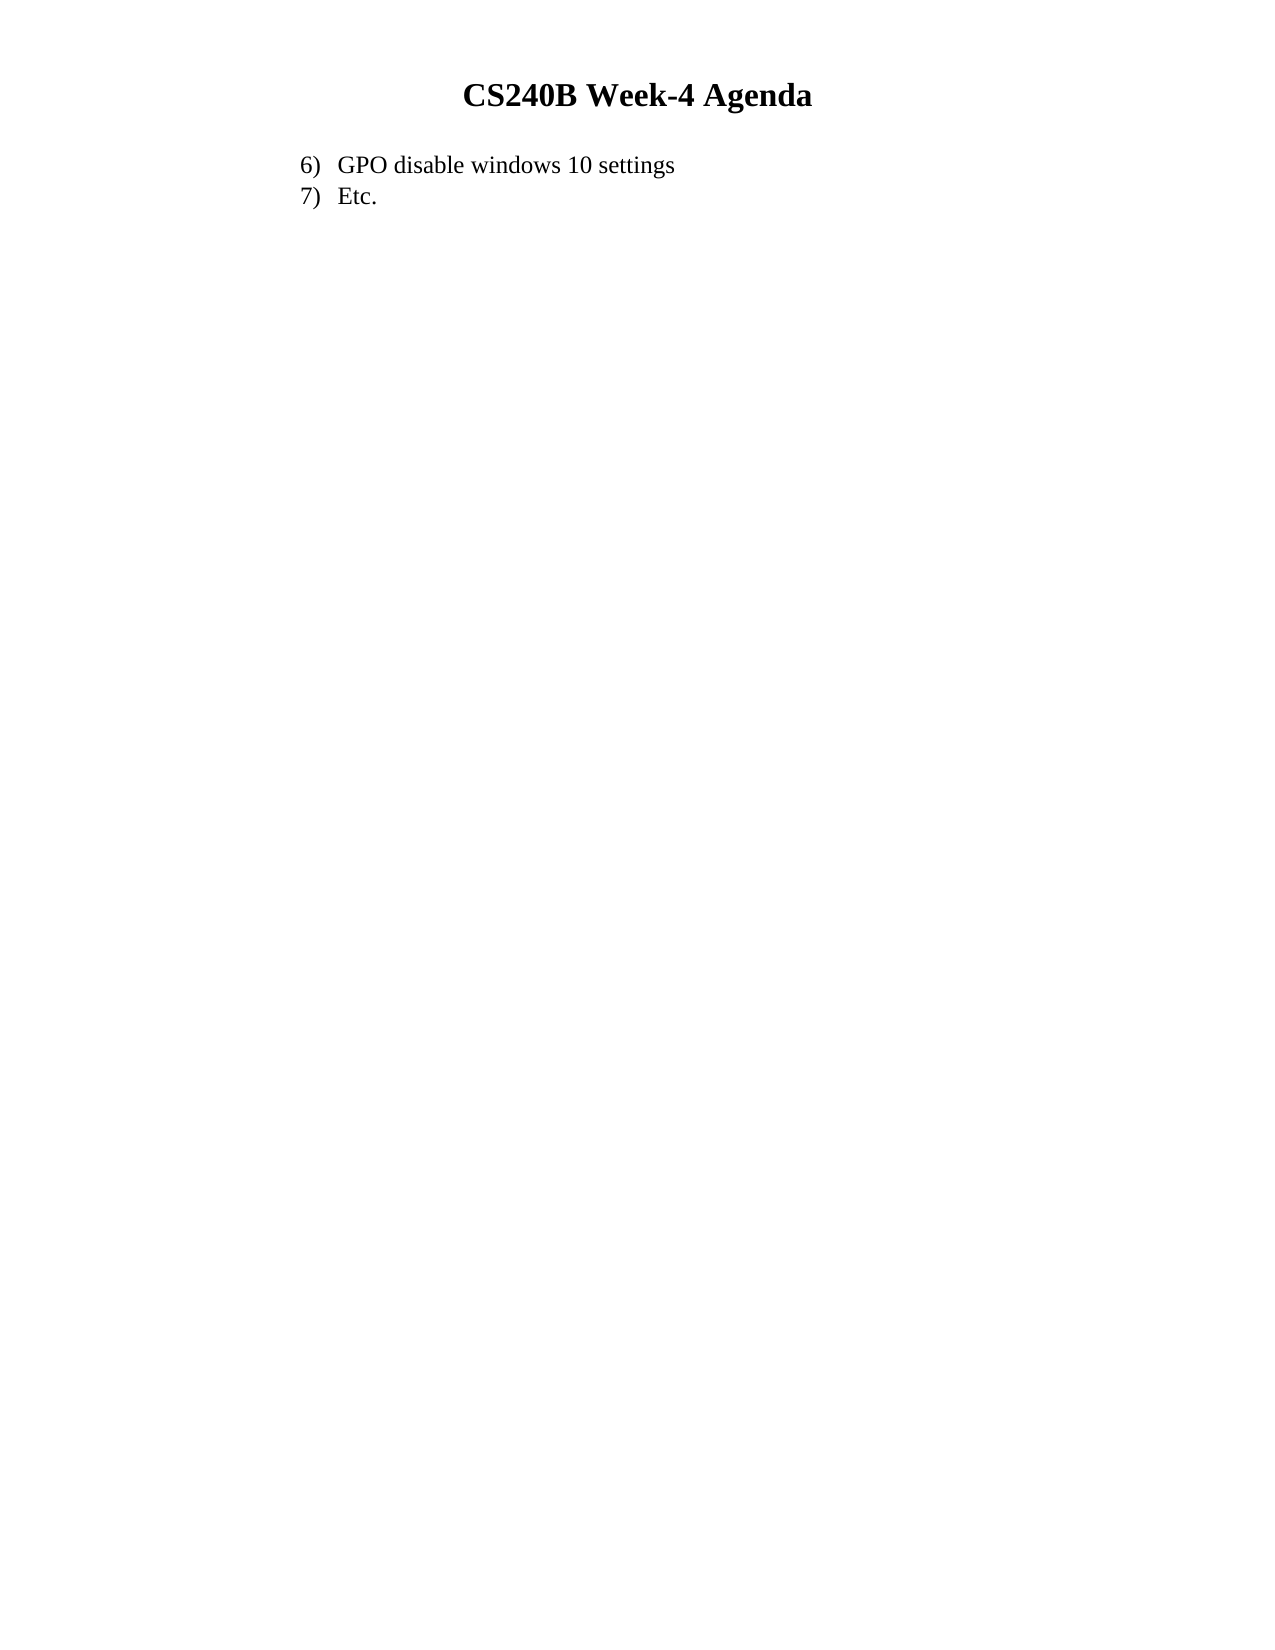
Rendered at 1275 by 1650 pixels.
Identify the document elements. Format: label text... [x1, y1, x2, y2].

list Etc. [300, 181, 1125, 240]
list GPO disable windows 10 settings [300, 150, 1125, 179]
